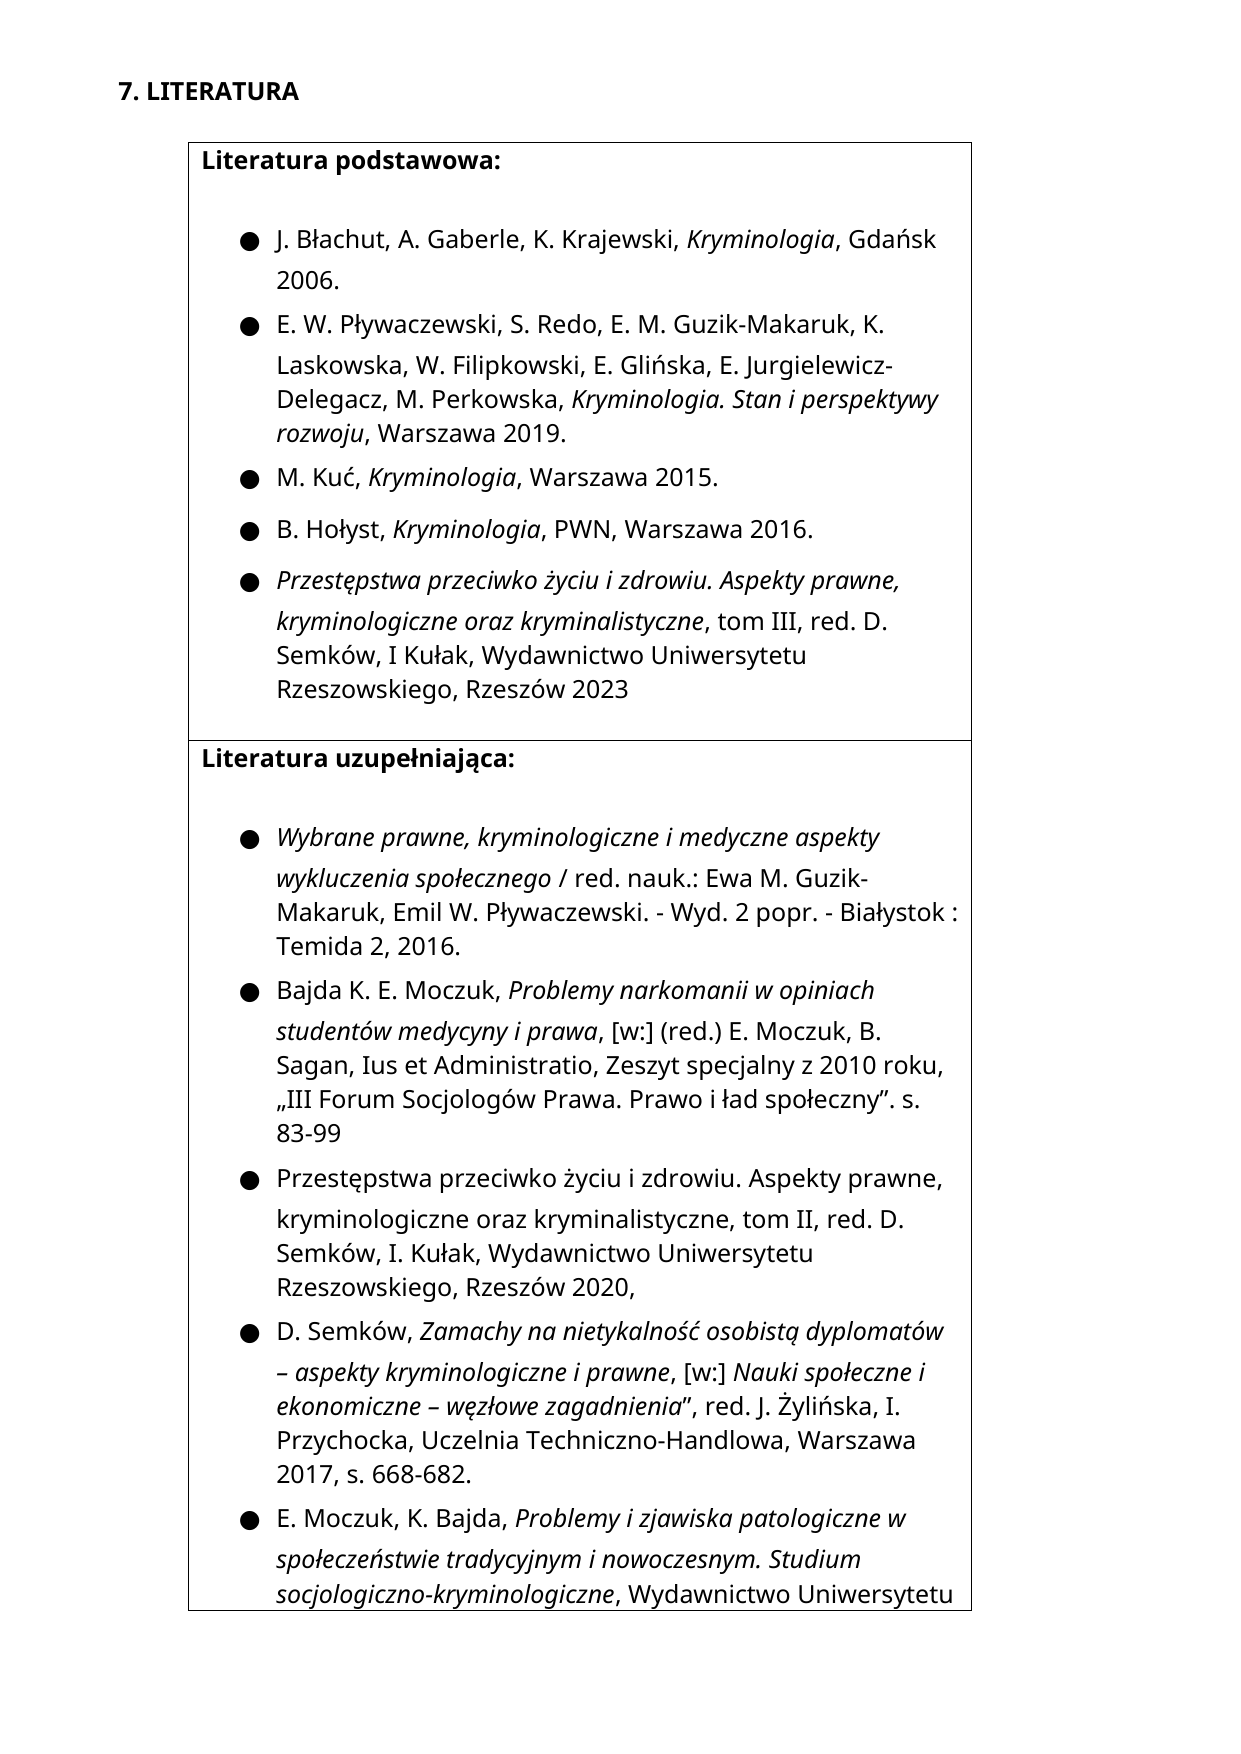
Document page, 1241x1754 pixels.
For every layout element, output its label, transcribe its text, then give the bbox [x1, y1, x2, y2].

text 7. LITERATURA [118, 74, 1122, 108]
table_header Literatura podstawowa: J. Błachut, A. Gaberle, K. Krajewski, Kryminologia, Gdańsk 2006. E. W. Pływaczewski, S. Redo, E. M. Guzik-Makaruk, K. Laskowska, W. Filipkowski, E. Glińska, E. Jurgielewicz-Delegacz, M. Perkowska, Kryminologia. Stan i perspektywy rozwoju, Warszawa 2019. M. Kuć, Kryminologia, Warszawa 2015. B. Hołyst, Kryminologia, PWN, Warszawa 2016. Przestępstwa przeciwko życiu i zdrowiu. Aspekty prawne, kryminologiczne oraz kryminalistyczne, tom III, red. D. Semków, I Kułak, Wydawnictwo Uniwersytetu Rzeszowskiego, Rzeszów 2023 [189, 143, 971, 740]
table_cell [189, 741, 971, 1610]
